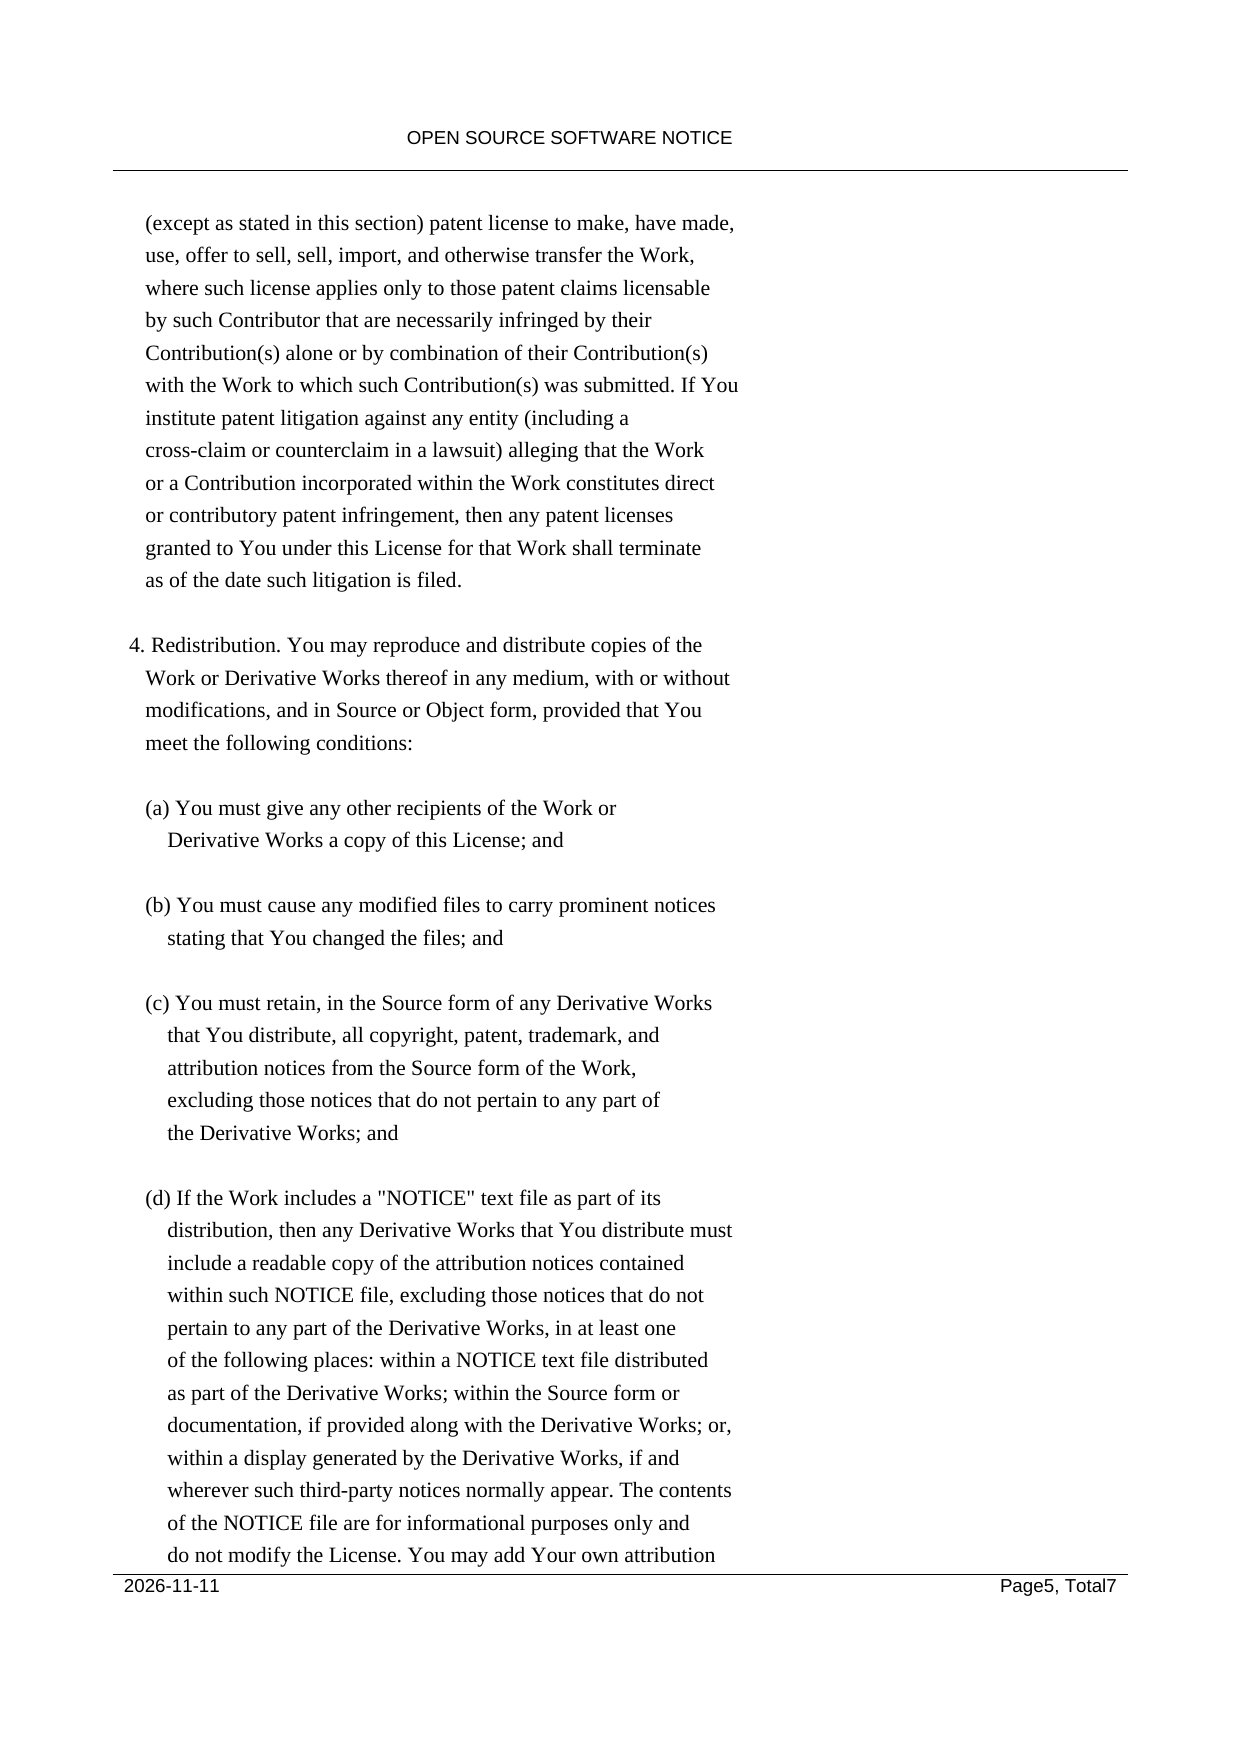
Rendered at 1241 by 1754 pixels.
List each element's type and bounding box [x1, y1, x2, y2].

text [112, 206, 1128, 1571]
